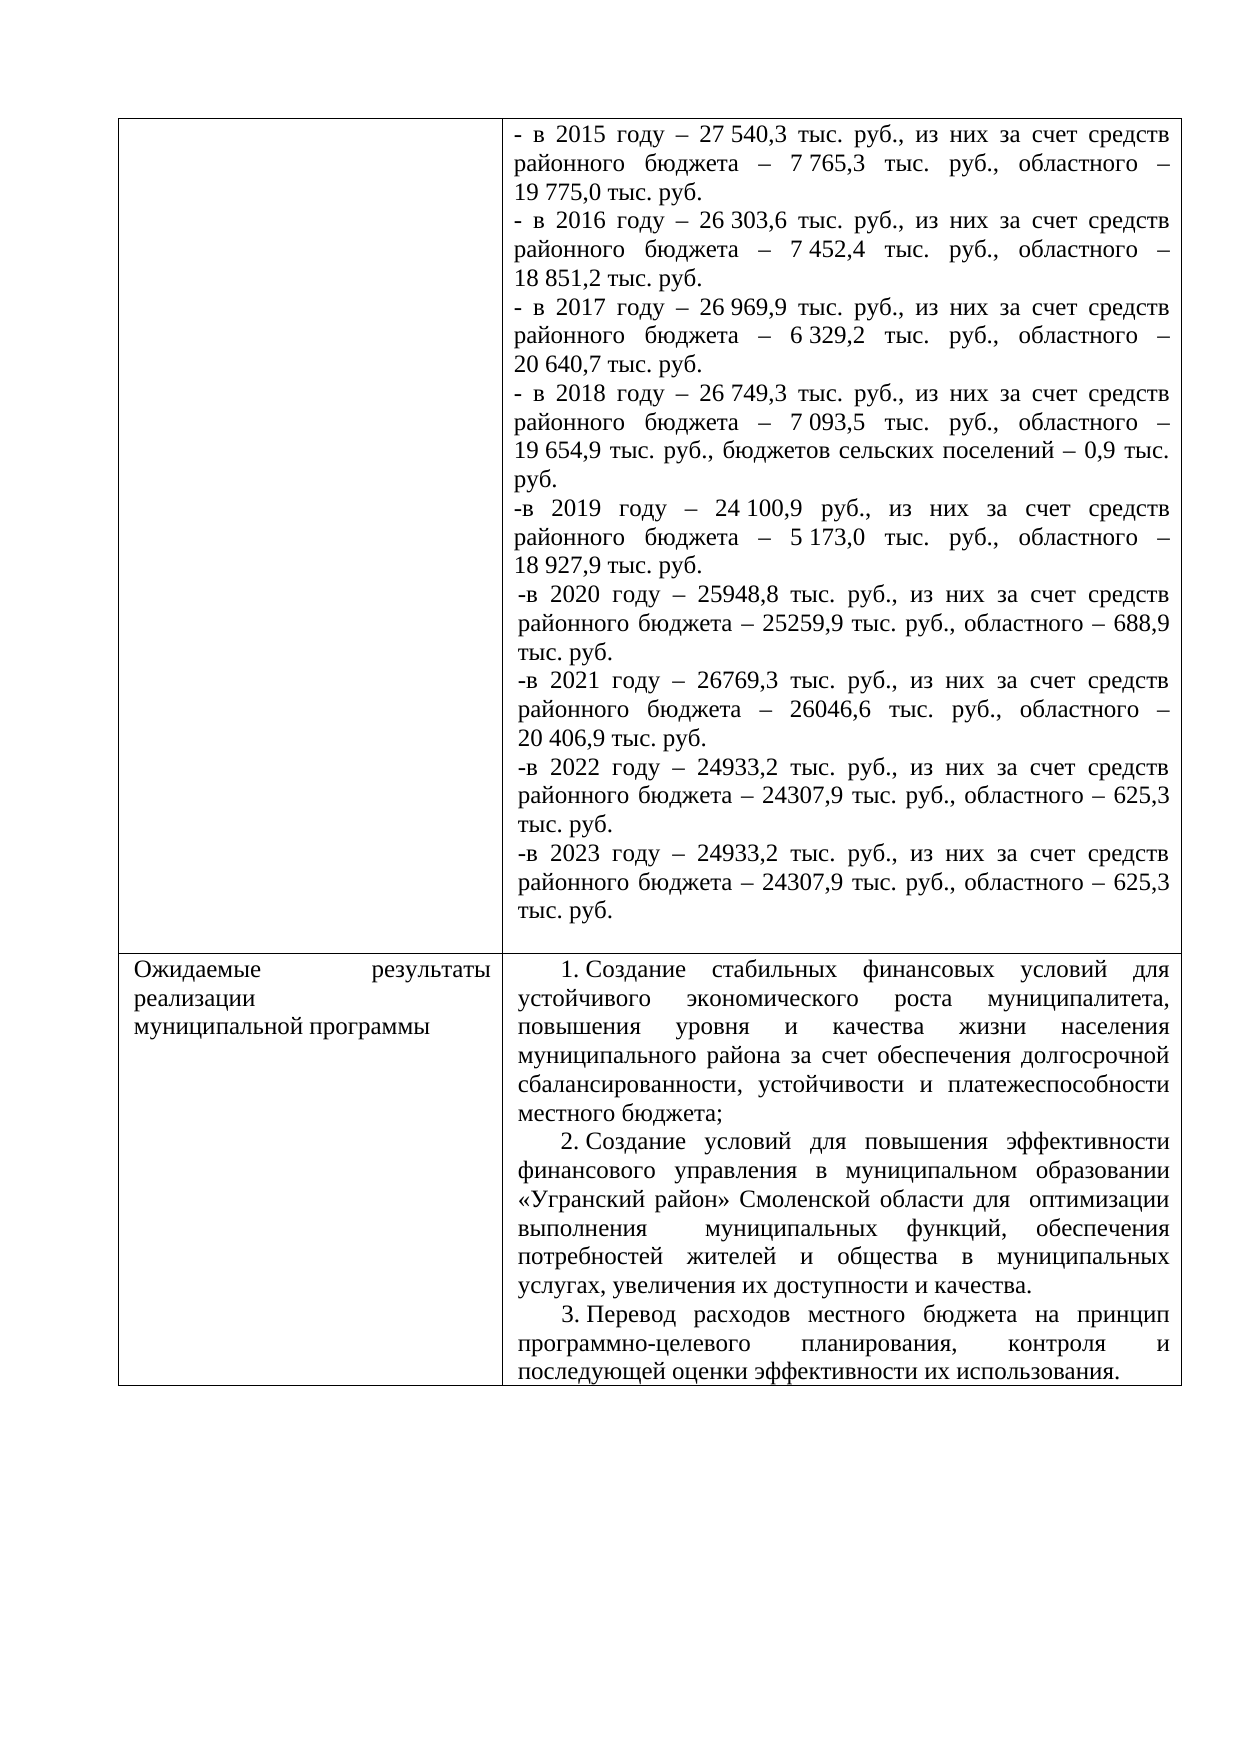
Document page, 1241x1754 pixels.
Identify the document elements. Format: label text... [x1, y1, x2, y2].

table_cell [503, 119, 1181, 953]
table_cell 1. Создание стабильных финансовых условий для устойчивого экономического роста муниципалитета, повышения уровня и качества жизни населения муниципального района за счет обеспечения долгосрочной сбалансированности, устойчивости и платежеспособности местного бюджета; 2. Создание условий для повышения эффективности финансового управления в муниципальном образовании «Угранский район» Смоленской области для оптимизации выполнения муниципальных функций, обеспечения потребностей жителей и общества в муниципальных услугах, увеличения их доступности и качества. 3. Перевод расходов местного бюджета на принцип программно-целевого планирования, контроля и последующей оценки эффективности их использования. [503, 954, 1181, 1385]
table_cell Ожидаемые результаты реализации муниципальной программы [119, 954, 502, 1385]
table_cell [119, 119, 502, 953]
